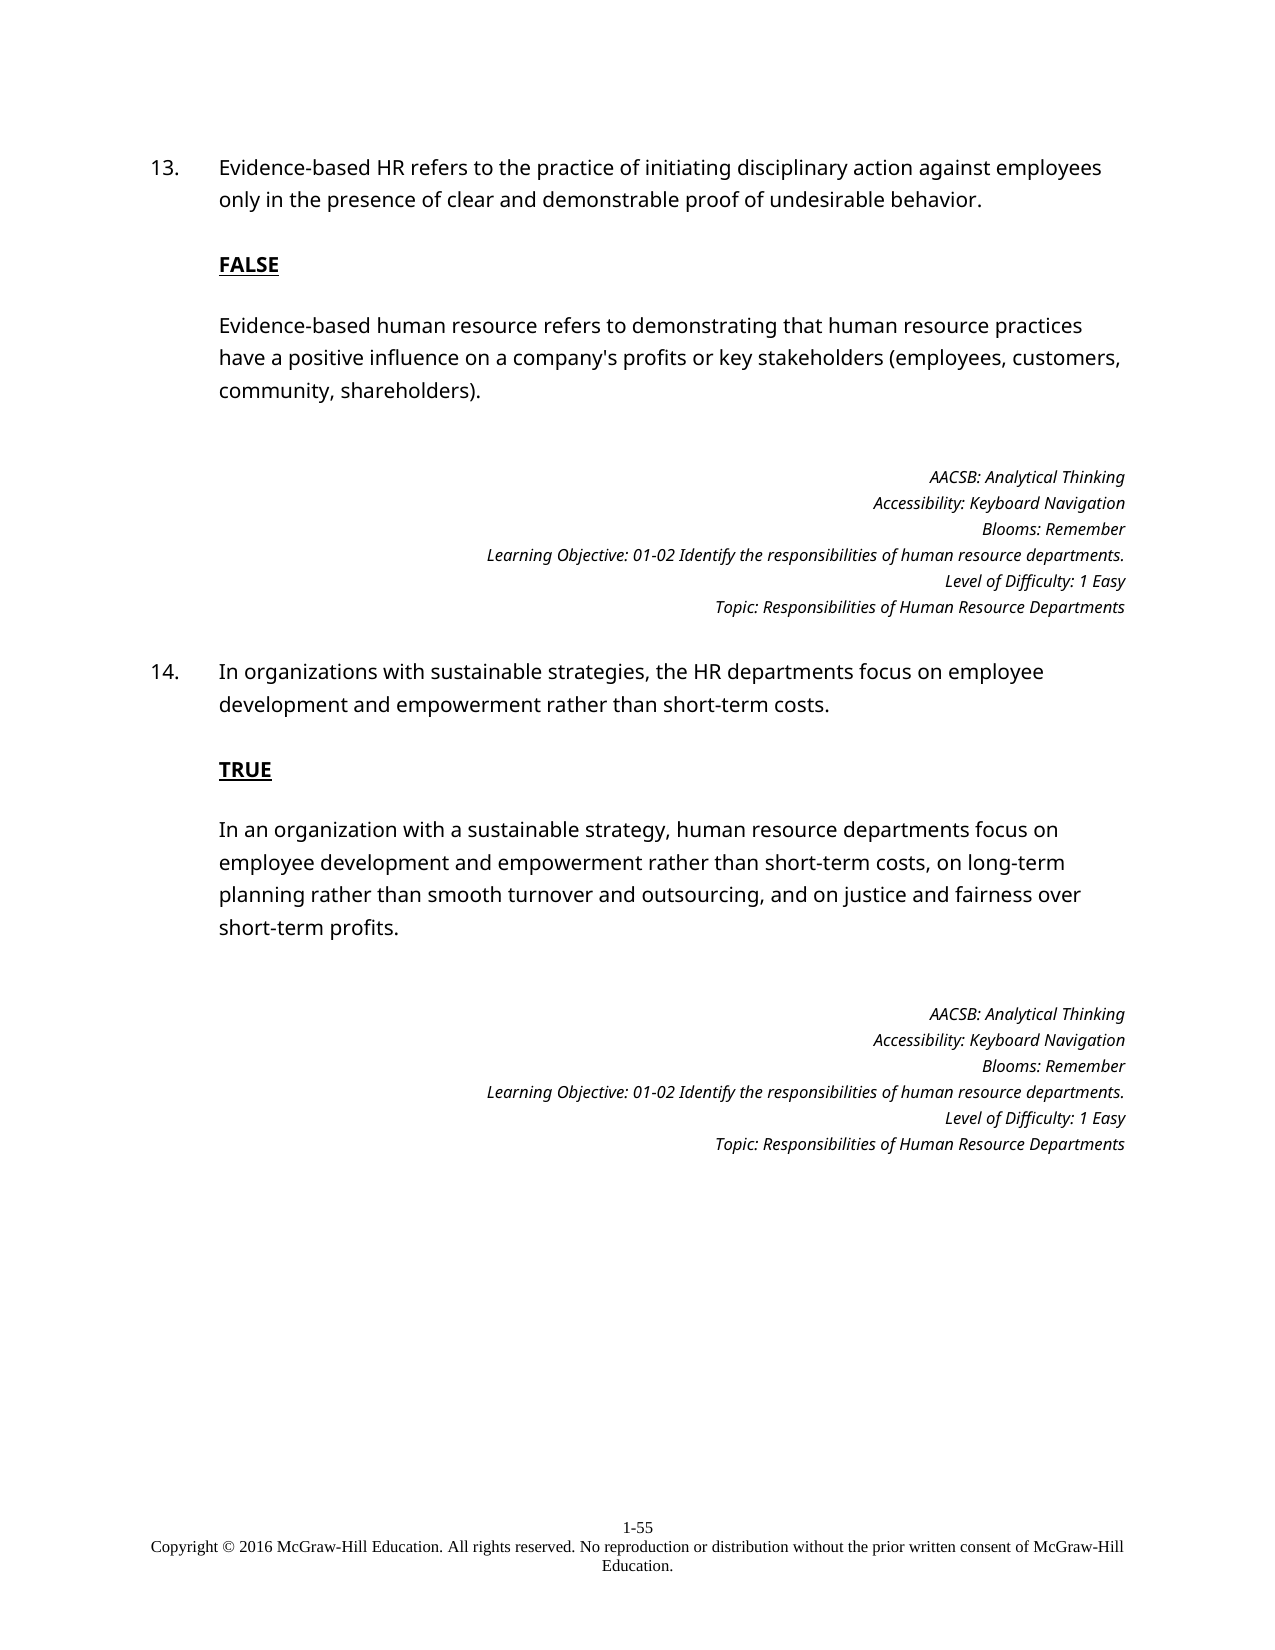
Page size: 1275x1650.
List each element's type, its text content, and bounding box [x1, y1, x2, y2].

table_header 14. [150, 657, 218, 973]
table_header Evidence-based HR refers to the practice of initiating disciplinary action against employees only in the presence of clear and demonstrable proof of undesirable behavior. FALSE Evidence-based human resource refers to demonstrating that human resource practices have a positive influence on a company's profits or key stakeholders (employees, customers, community, shareholders). [219, 153, 1125, 436]
table_header In organizations with sustainable strategies, the HR departments focus on employee development and empowerment rather than short-term costs. TRUE In an organization with a sustainable strategy, human resource departments focus on employee development and empowerment rather than short-term costs, on long-term planning rather than smooth turnover and outsourcing, and on justice and fairness over short-term profits. [219, 657, 1125, 973]
table_header 13. [150, 153, 218, 436]
